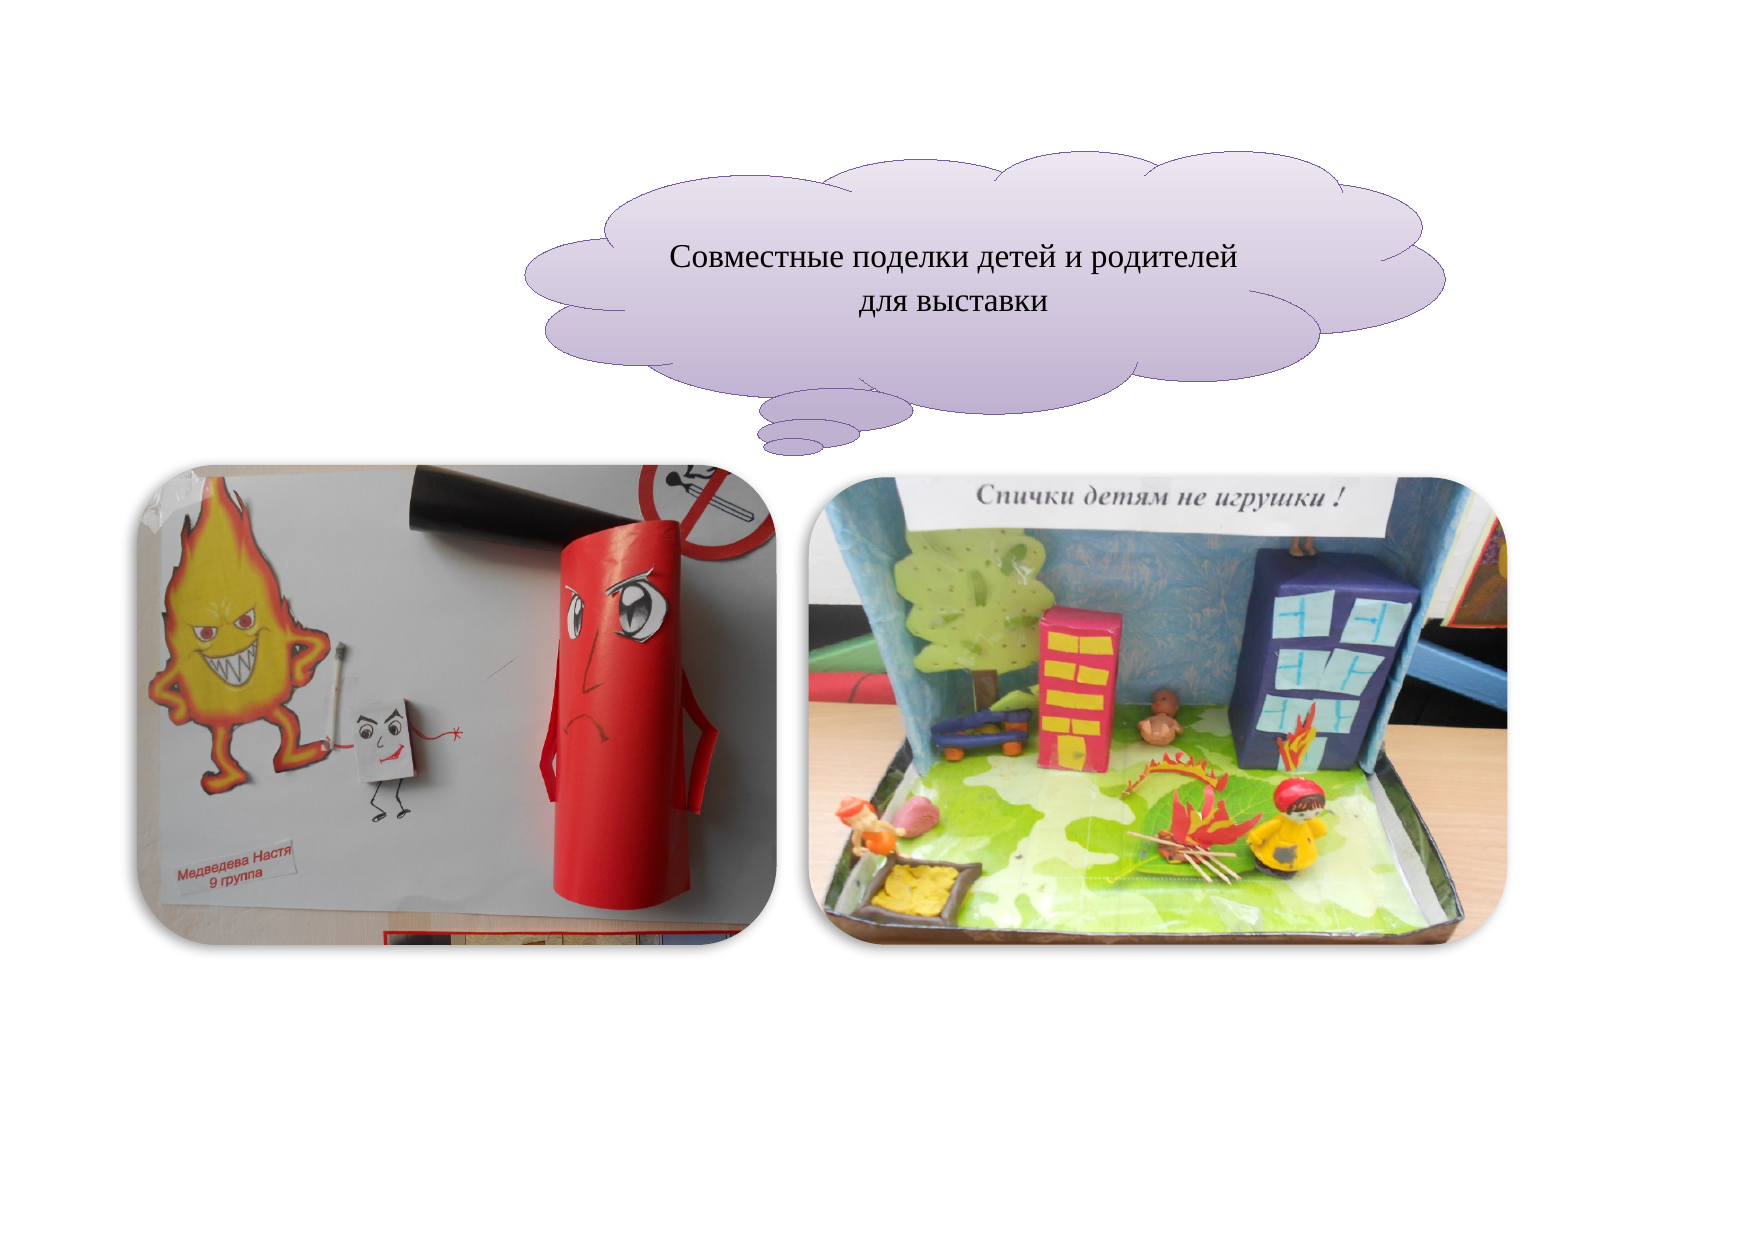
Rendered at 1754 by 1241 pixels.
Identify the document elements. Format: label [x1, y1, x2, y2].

picture [136, 464, 777, 945]
picture [808, 477, 1508, 945]
